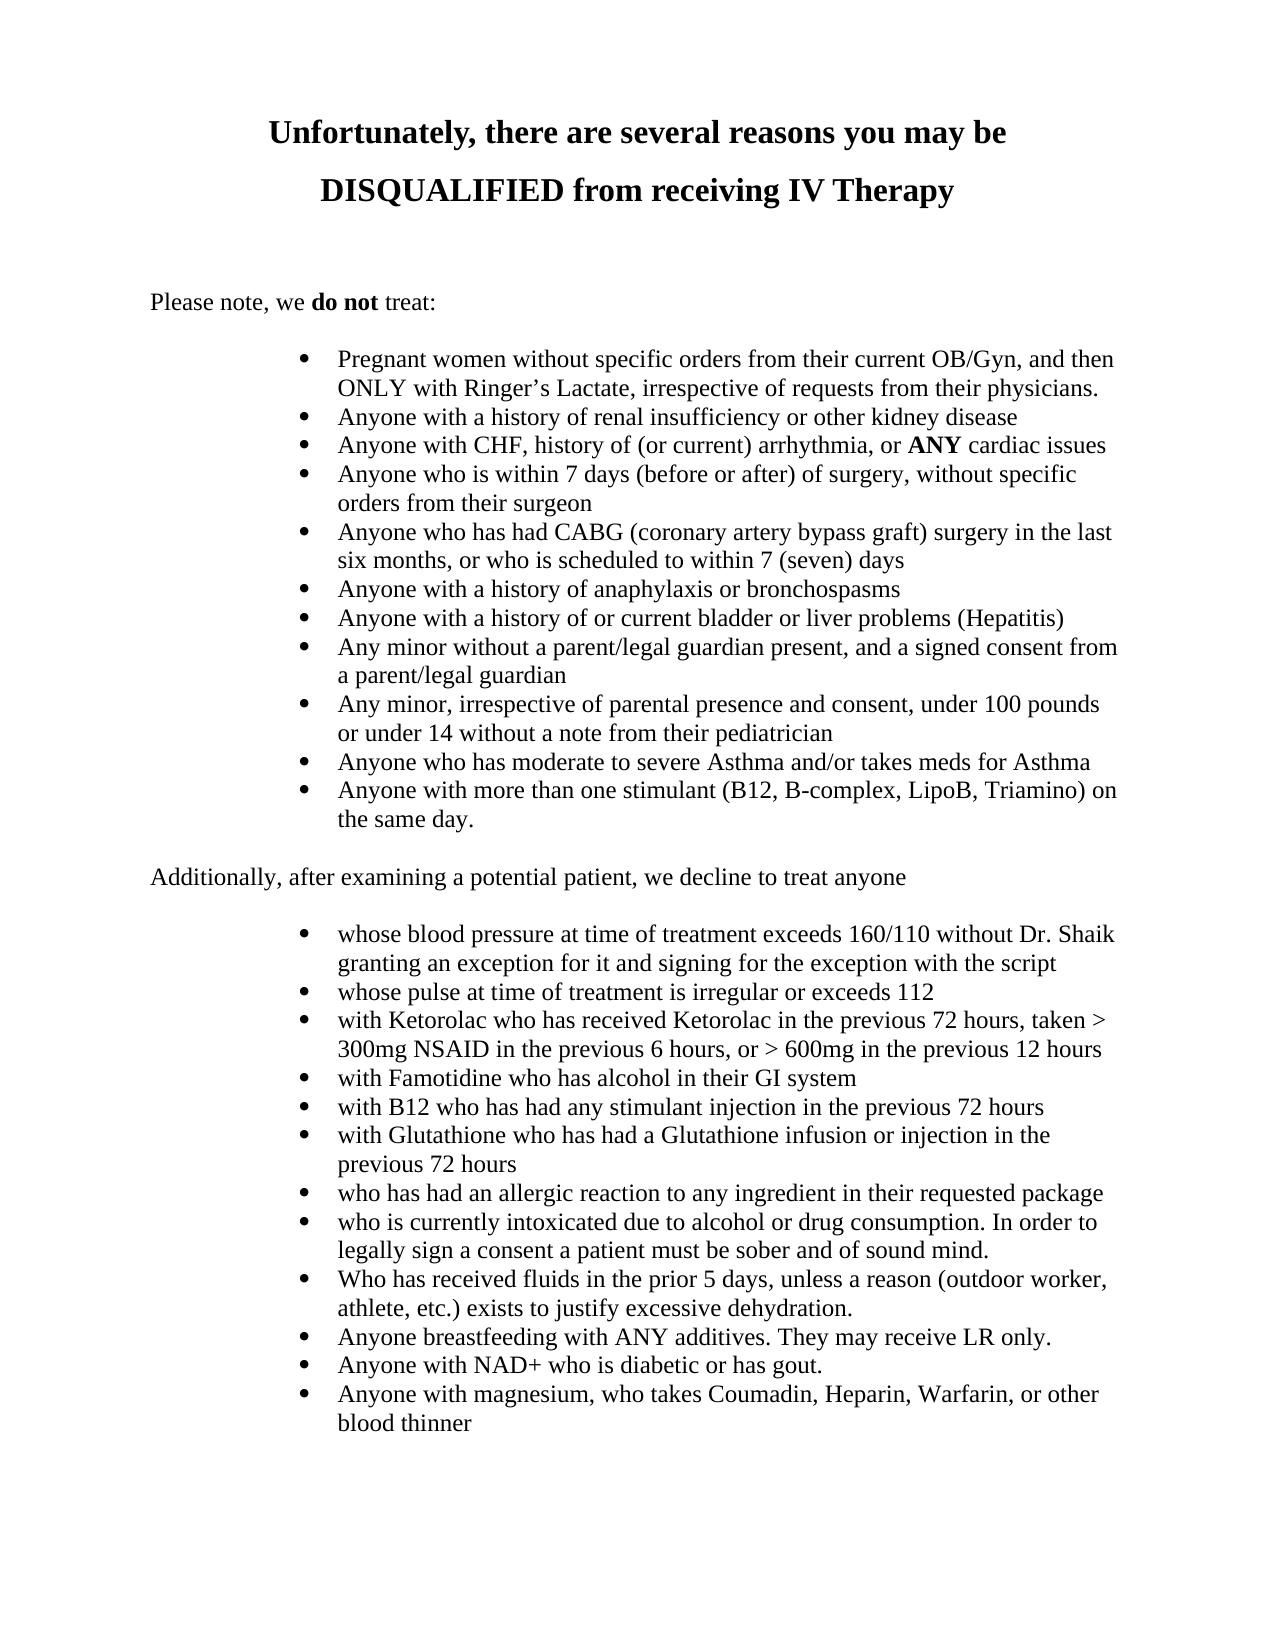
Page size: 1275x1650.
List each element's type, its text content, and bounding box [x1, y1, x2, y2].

list with B12 who has had any stimulant injection in the previous 72 hours [300, 1092, 1125, 1120]
list Anyone with more than one stimulant (B12, B-complex, LipoB, Triamino) on the same day. [300, 775, 1125, 833]
list Anyone with NAD+ who is diabetic or has gout. [300, 1350, 1125, 1379]
list Anyone who has had CABG (coronary artery bypass graft) surgery in the last six months, or who is scheduled to within 7 (seven) days [300, 517, 1125, 574]
list Any minor, irrespective of parental presence and consent, under 100 pounds or under 14 without a note from their pediatrician [300, 689, 1125, 747]
list whose pulse at time of treatment is irregular or exceeds 112 [300, 977, 1125, 1005]
text Please note, we do not treat: [150, 287, 1125, 315]
list Pregnant women without specific orders from their current OB/Gyn, and then ONLY with Ringer’s Lactate, irrespective of requests from their physicians. [300, 344, 1125, 402]
list with Famotidine who has alcohol in their GI system [300, 1063, 1125, 1092]
list who is currently intoxicated due to alcohol or drug consumption. In order to legally sign a consent a patient must be sober and of sound mind. [300, 1207, 1125, 1264]
list Anyone breastfeeding with ANY additives. They may receive LR only. [300, 1322, 1125, 1350]
list with Ketorolac who has received Ketorolac in the previous 72 hours, taken > 300mg NSAID in the previous 6 hours, or > 600mg in the previous 12 hours [300, 1005, 1125, 1063]
list Anyone with a history of renal insufficiency or other kidney disease [300, 402, 1125, 430]
text DISQUALIFIED from receiving IV Therapy [150, 171, 1125, 209]
list Anyone who has moderate to severe Asthma and/or takes meds for Asthma [300, 747, 1125, 775]
text Additionally, after examining a potential patient, we decline to treat anyone [150, 862, 1125, 890]
list Who has received fluids in the prior 5 days, unless a reason (outdoor worker, athlete, etc.) exists to justify excessive dehydration. [300, 1264, 1125, 1322]
text Unfortunately, there are several reasons you may be [150, 112, 1125, 151]
list Anyone with magnesium, who takes Coumadin, Heparin, Warfarin, or other blood thinner [300, 1379, 1125, 1437]
list who has had an allergic reaction to any ingredient in their requested package [300, 1178, 1125, 1207]
list Anyone with a history of or current bladder or liver problems (Hepatitis) [300, 603, 1125, 632]
list Anyone with a history of anaphylaxis or bronchospasms [300, 574, 1125, 603]
list Anyone with CHF, history of (or current) arrhythmia, or ANY cardiac issues [300, 430, 1125, 459]
list Any minor without a parent/legal guardian present, and a signed consent from a parent/legal guardian [300, 632, 1125, 689]
list whose blood pressure at time of treatment exceeds 160/110 without Dr. Shaik granting an exception for it and signing for the exception with the script [300, 919, 1125, 977]
list Anyone who is within 7 days (before or after) of surgery, without specific orders from their surgeon [300, 459, 1125, 517]
list with Glutathione who has had a Glutathione infusion or injection in the previous 72 hours [300, 1120, 1125, 1178]
